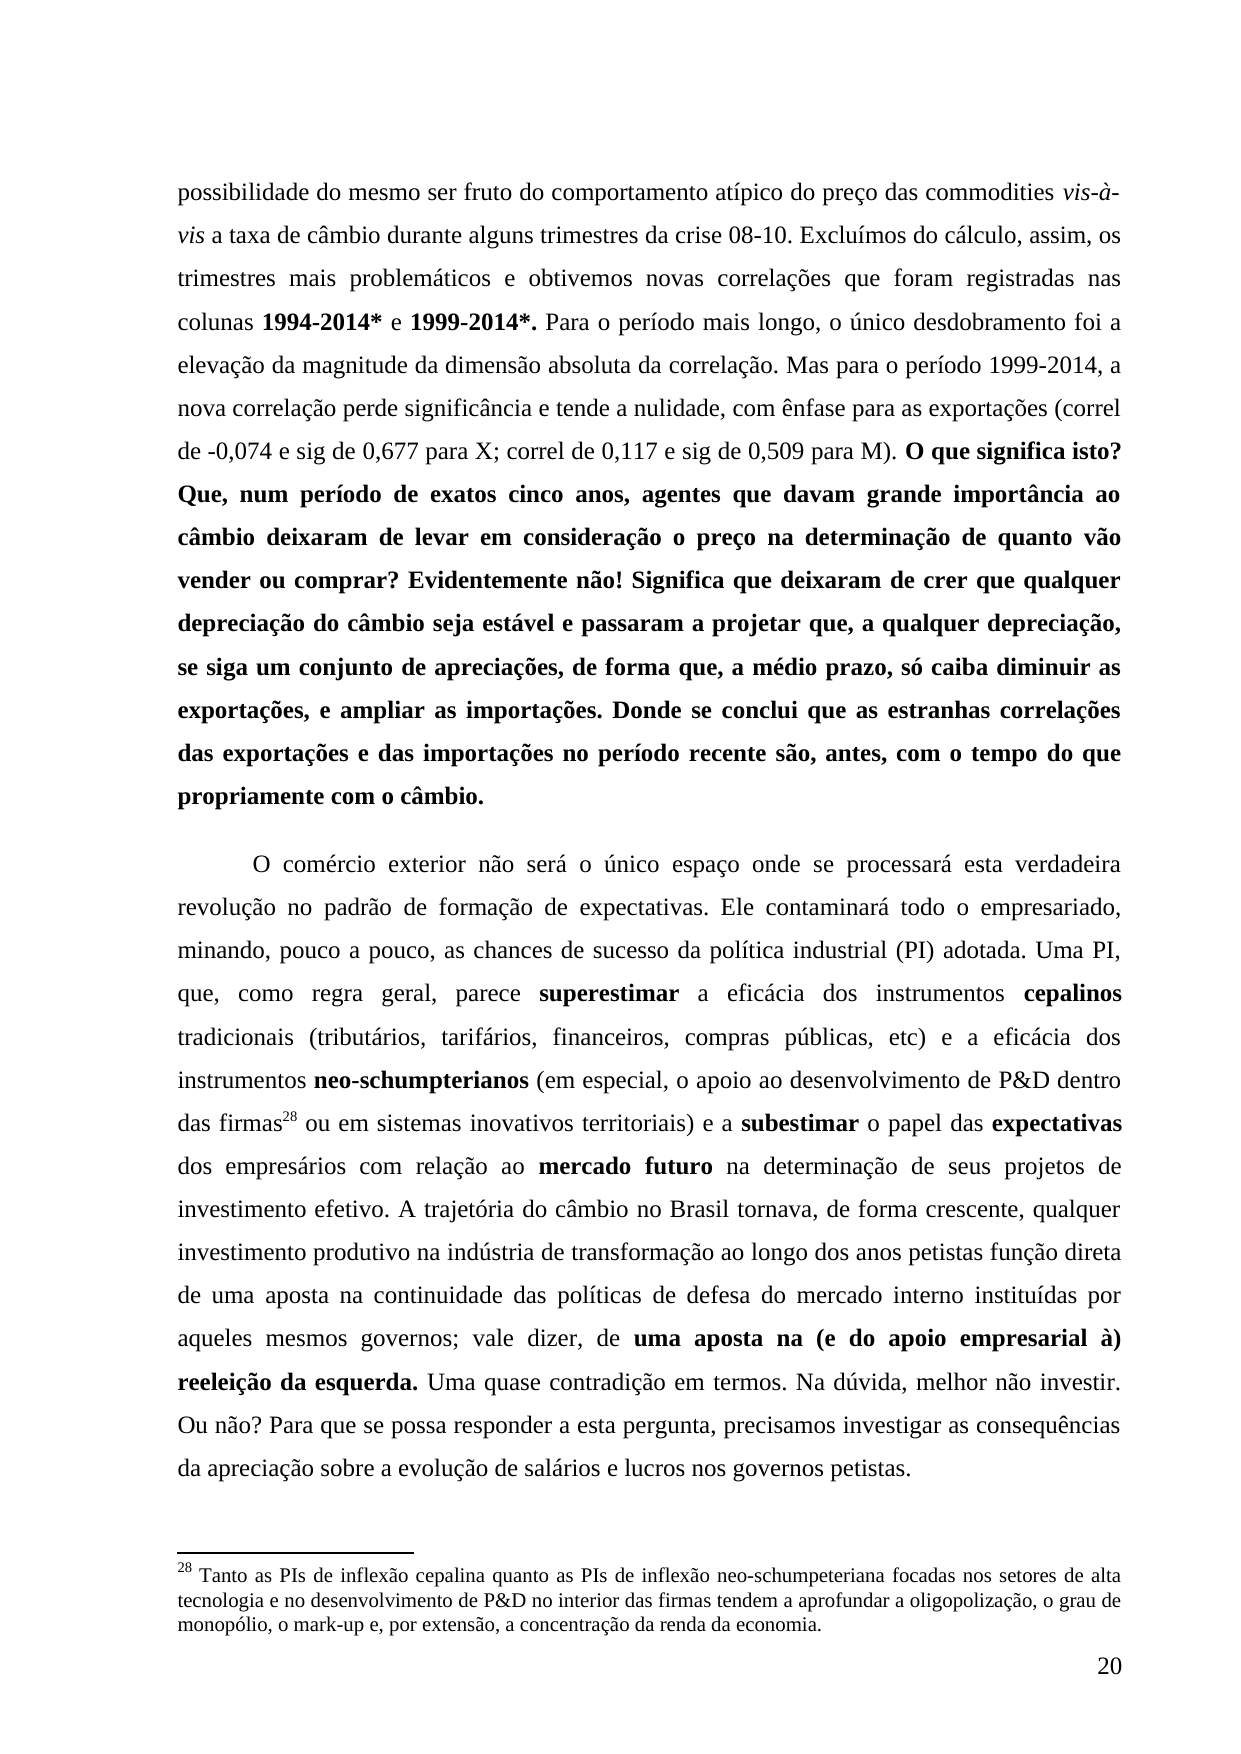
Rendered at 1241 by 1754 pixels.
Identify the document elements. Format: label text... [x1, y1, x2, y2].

text O comércio exterior não será o único espaço onde se processará esta verdadeira revolução no padrão de formação de expectativas. Ele contaminará todo o empresariado, minando, pouco a pouco, as chances de sucesso da política industrial (PI) adotada. Uma PI, que, como regra geral, parece superestimar a eficácia dos instrumentos cepalinos tradicionais (tributários, tarifários, financeiros, compras públicas, etc) e a eficácia dos instrumentos neo-schumpterianos (em especial, o apoio ao desenvolvimento de P&D dentro das firmas ou em sistemas inovativos territoriais) e a subestimar o papel das expectativas dos empresários com relação ao mercado futuro na determinação de seus projetos de investimento efetivo. A trajetória do câmbio no Brasil tornava, de forma crescente, qualquer investimento produtivo na indústria de transformação ao longo dos anos petistas função direta de uma aposta na continuidade das políticas de defesa do mercado interno instituídas por aqueles mesmos governos; vale dizer, de uma aposta na (e do apoio empresarial à) reeleição da esquerda. Uma quase contradição em termos. Na dúvida, melhor não investir. Ou não? Para que se possa responder a esta pergunta, precisamos investigar as consequências da apreciação sobre a evolução de salários e lucros nos governos petistas. [177, 849, 1122, 1482]
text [177, 177, 1122, 810]
